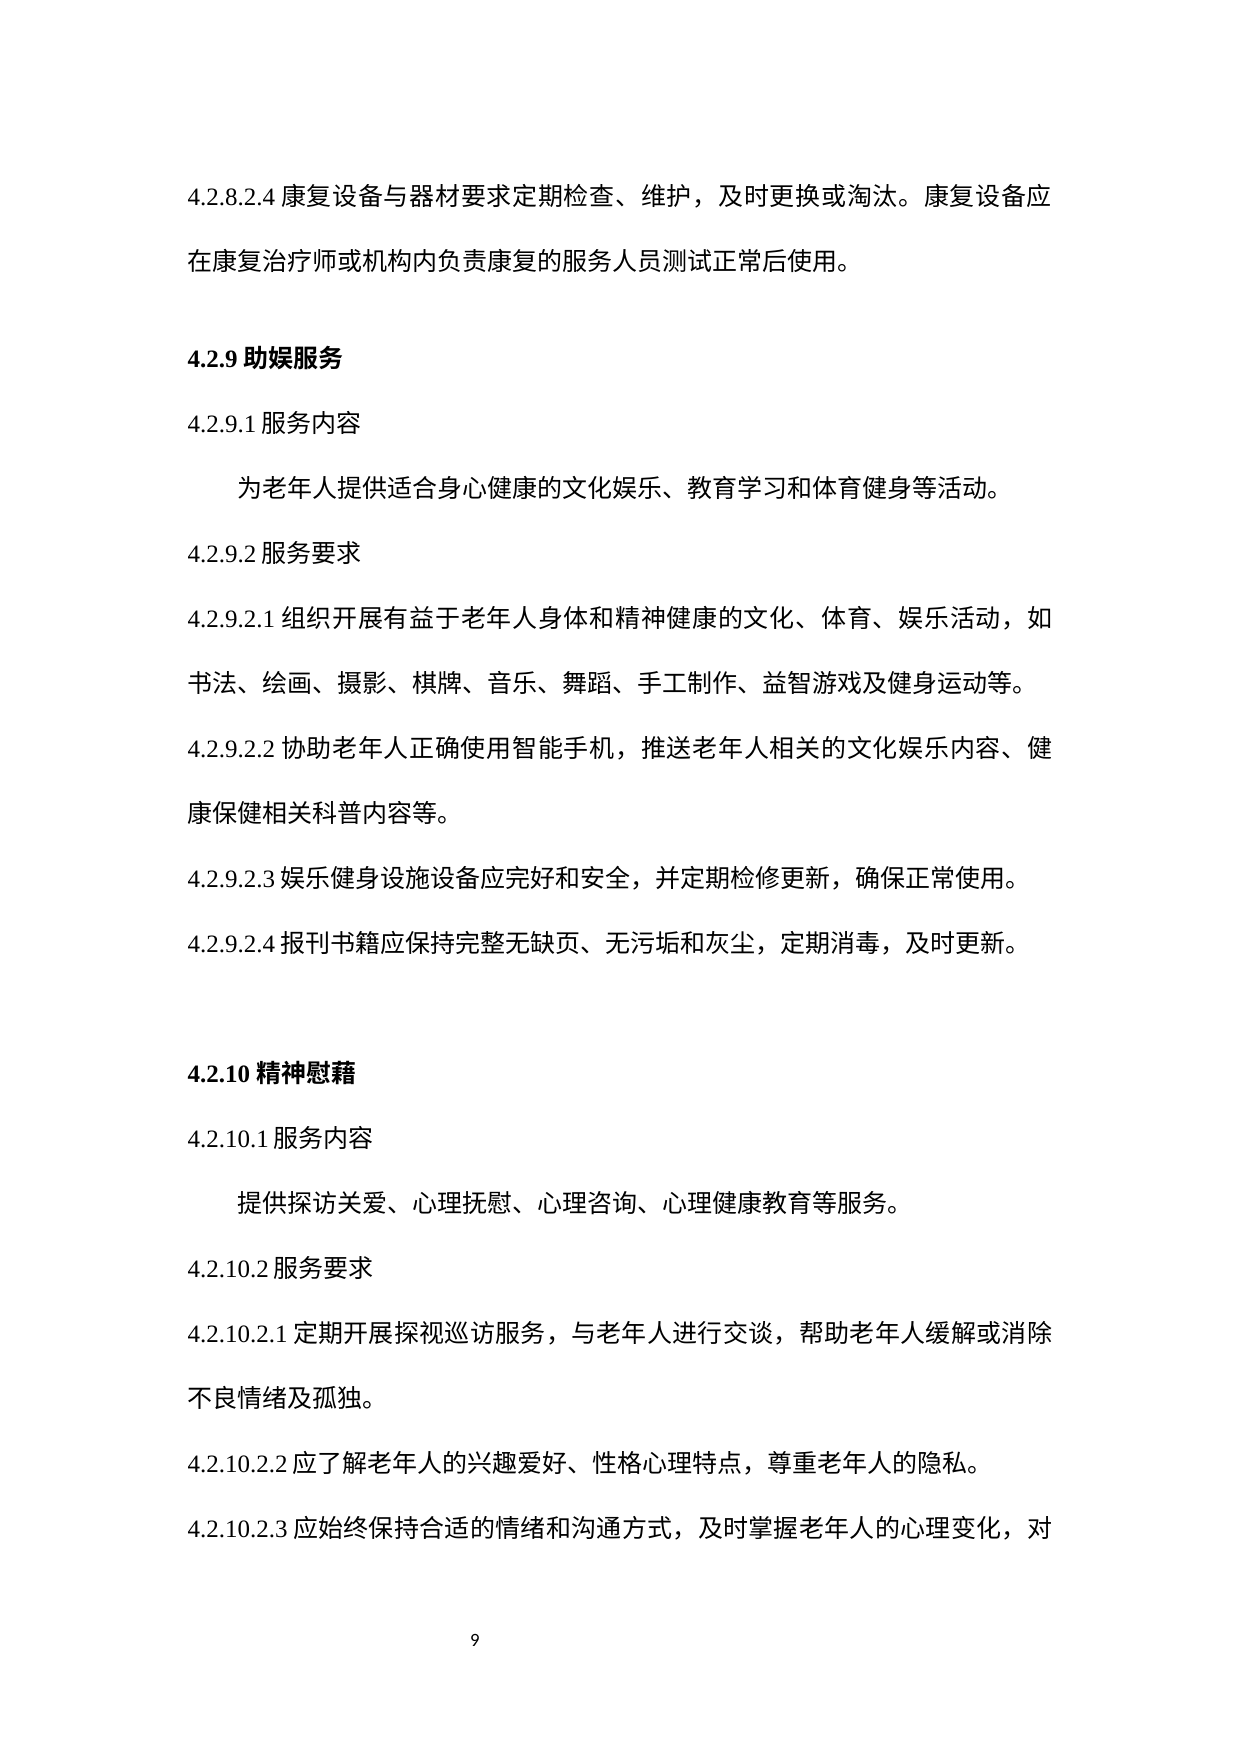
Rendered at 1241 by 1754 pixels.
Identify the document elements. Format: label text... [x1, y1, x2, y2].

text 4.2.9.1服务内容 [187, 389, 1053, 454]
text 4.2.10.2.2应了解老年人的兴趣爱好、性格心理特点，尊重老年人的隐私。 [187, 1429, 1053, 1494]
text 4.2.9.2.1组织开展有益于老年人身体和精神健康的文化、体育、娱乐活动，如书法、绘画、摄影、棋牌、音乐、舞蹈、手工制作、益智游戏及健身运动等。 [187, 584, 1053, 714]
text 为老年人提供适合身心健康的文化娱乐、教育学习和体育健身等活动。 [187, 454, 1053, 519]
text 4.2.8.2.4康复设备与器材要求定期检查、维护，及时更换或淘汰。康复设备应在康复治疗师或机构内负责康复的服务人员测试正常后使用。 [187, 162, 1053, 292]
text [187, 1494, 1053, 1559]
text 4.2.9.2服务要求 [187, 519, 1053, 584]
text 4.2.10.2服务要求 [187, 1234, 1053, 1299]
text 4.2.9 助娱服务 [187, 324, 1053, 389]
text 4.2.9.2.3娱乐健身设施设备应完好和安全，并定期检修更新，确保正常使用。 [187, 844, 1053, 909]
text 4.2.10.2.1定期开展探视巡访服务，与老年人进行交谈，帮助老年人缓解或消除不良情绪及孤独。 [187, 1299, 1053, 1429]
text 提供探访关爱、心理抚慰、心理咨询、心理健康教育等服务。 [187, 1169, 1053, 1234]
text 4.2.9.2.4报刊书籍应保持完整无缺页、无污垢和灰尘，定期消毒，及时更新。 [187, 909, 1053, 974]
text 4.2.10 精神慰藉 [187, 1039, 1053, 1104]
text 4.2.10.1服务内容 [187, 1104, 1053, 1169]
text 4.2.9.2.2协助老年人正确使用智能手机，推送老年人相关的文化娱乐内容、健康保健相关科普内容等。 [187, 714, 1053, 844]
